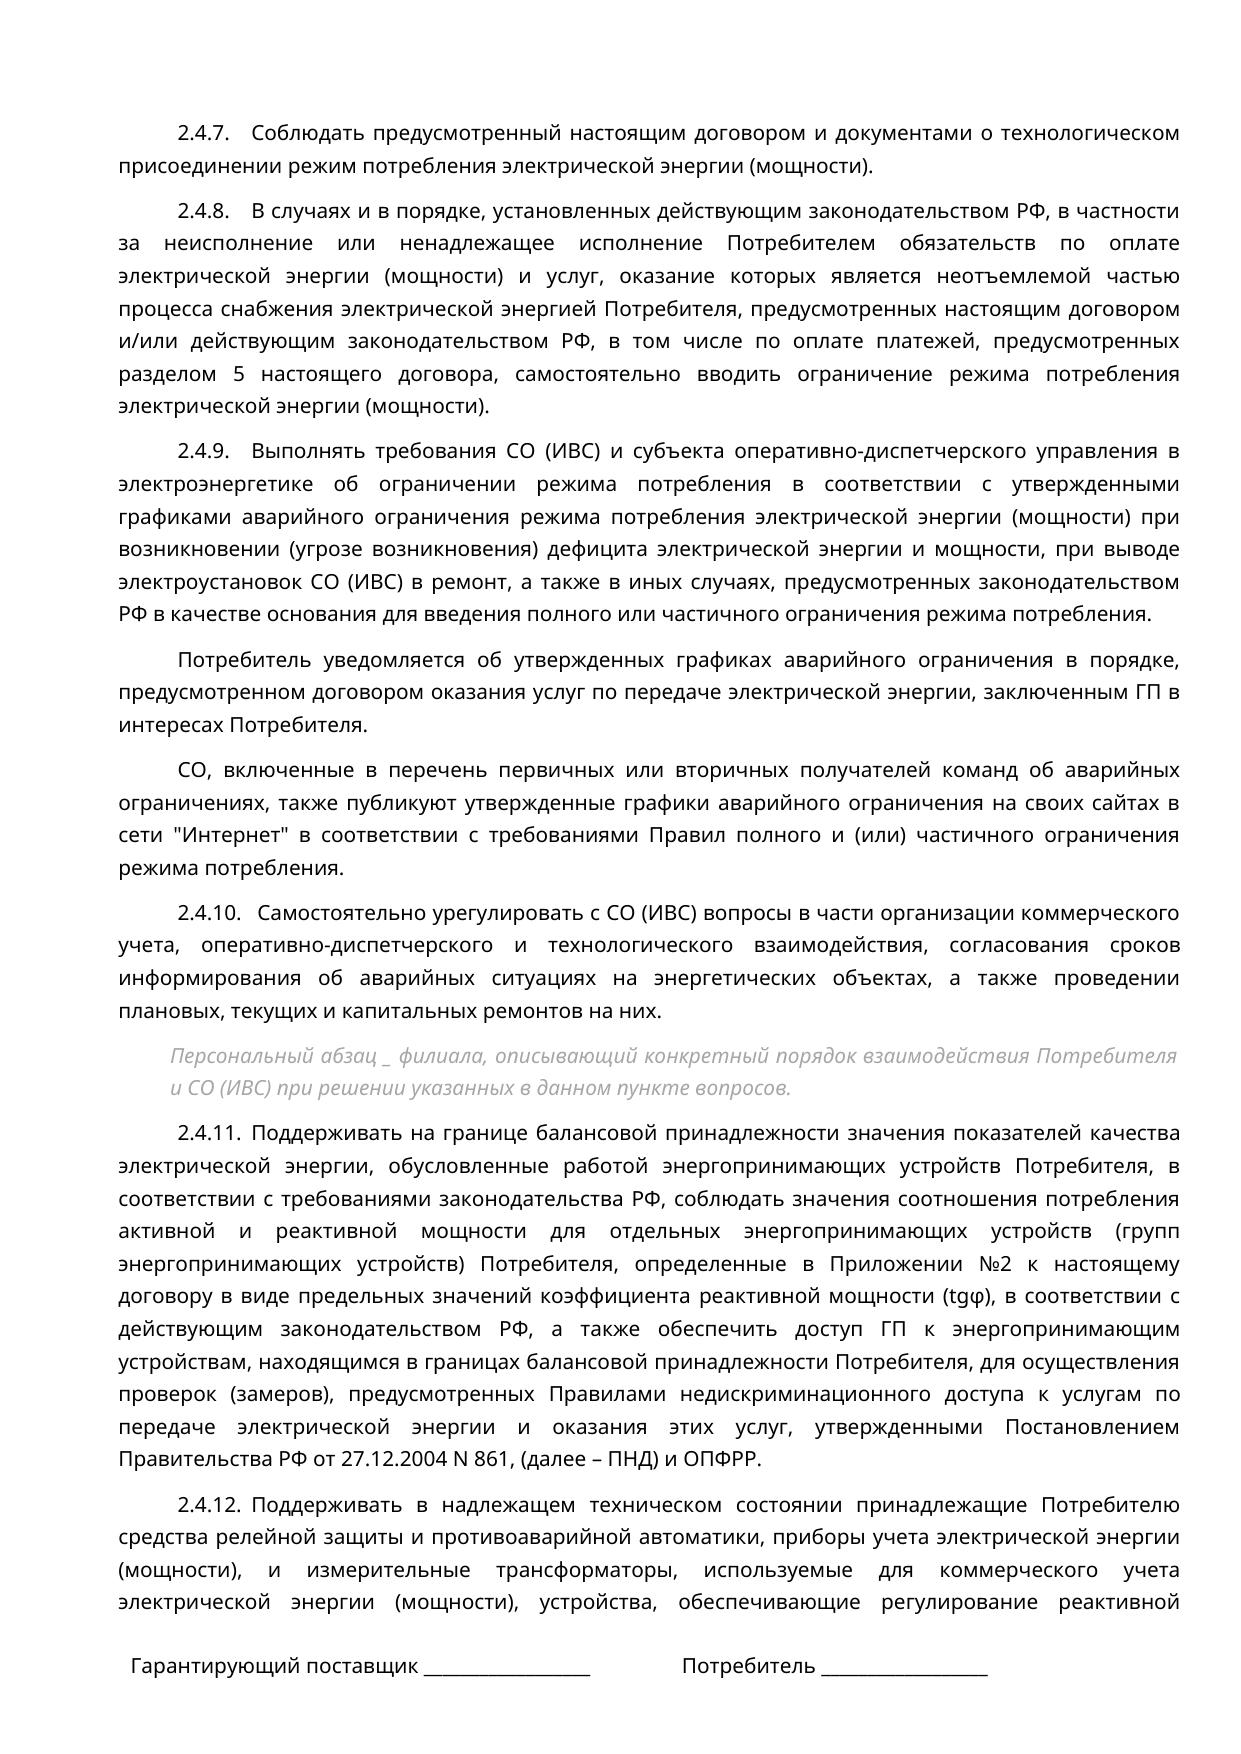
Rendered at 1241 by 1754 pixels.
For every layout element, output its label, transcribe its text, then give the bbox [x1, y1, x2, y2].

list В случаях и в порядке, установленных действующим законодательством РФ, в частности за неисполнение или ненадлежащее исполнение Потребителем обязательств по оплате электрической энергии (мощности) и услуг, оказание которых является неотъемлемой частью процесса снабжения электрической энергией Потребителя, предусмотренных настоящим договором и/или действующим законодательством РФ, в том числе по оплате платежей, предусмотренных разделом 5 настоящего договора, самостоятельно вводить ограничение режима потребления электрической энергии (мощности). [118, 196, 1181, 420]
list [118, 1490, 1181, 1616]
list Выполнять требования СО (ИВС) и субъекта оперативно-диспетчерского управления в электроэнергетике об ограничении режима потребления в соответствии с утвержденными графиками аварийного ограничения режима потребления электрической энергии (мощности) при возникновении (угрозе возникновения) дефицита электрической энергии и мощности, при выводе электроустановок СО (ИВС) в ремонт, а также в иных случаях, предусмотренных законодательством РФ в качестве основания для введения полного или частичного ограничения режима потребления. [118, 437, 1181, 628]
list Соблюдать предусмотренный настоящим договором и документами о технологическом присоединении режим потребления электрической энергии (мощности). [118, 118, 1181, 179]
list Персональный абзац _ филиала, описывающий конкретный порядок взаимодействия Потребителя и СО (ИВС) при решении указанных в данном пункте вопросов. [170, 1041, 1181, 1102]
list Самостоятельно урегулировать с СО (ИВС) вопросы в части организации коммерческого учета, оперативно-диспетчерского и технологического взаимодействия, согласования сроков информирования об аварийных ситуациях на энергетических объектах, а также проведении плановых, текущих и капитальных ремонтов на них. [118, 898, 1181, 1024]
list СО, включенные в перечень первичных или вторичных получателей команд об аварийных ограничениях, также публикуют утвержденные графики аварийного ограничения на своих сайтах в сети "Интернет" в соответствии с требованиями Правил полного и (или) частичного ограничения режима потребления. [118, 755, 1181, 881]
list Потребитель уведомляется об утвержденных графиках аварийного ограничения в порядке, предусмотренном договором оказания услуг по передаче электрической энергии, заключенным ГП в интересах Потребителя. [118, 645, 1181, 738]
list Поддерживать на границе балансовой принадлежности значения показателей качества электрической энергии, обусловленные работой энергопринимающих устройств Потребителя, в соответствии с требованиями законодательства РФ, соблюдать значения соотношения потребления активной и реактивной мощности для отдельных энергопринимающих устройств (групп энергопринимающих устройств) Потребителя, определенные в Приложении №2 к настоящему договору в виде предельных значений коэффициента реактивной мощности (tgφ), в соответствии с действующим законодательством РФ, а также обеспечить доступ ГП к энергопринимающим устройствам, находящимся в границах балансовой принадлежности Потребителя, для осуществления проверок (замеров), предусмотренных Правилами недискриминационного доступа к услугам по передаче электрической энергии и оказания этих услуг, утвержденными Постановлением Правительства РФ от 27.12.2004 N 861, (далее – ПНД) и ОПФРР. [118, 1118, 1181, 1473]
